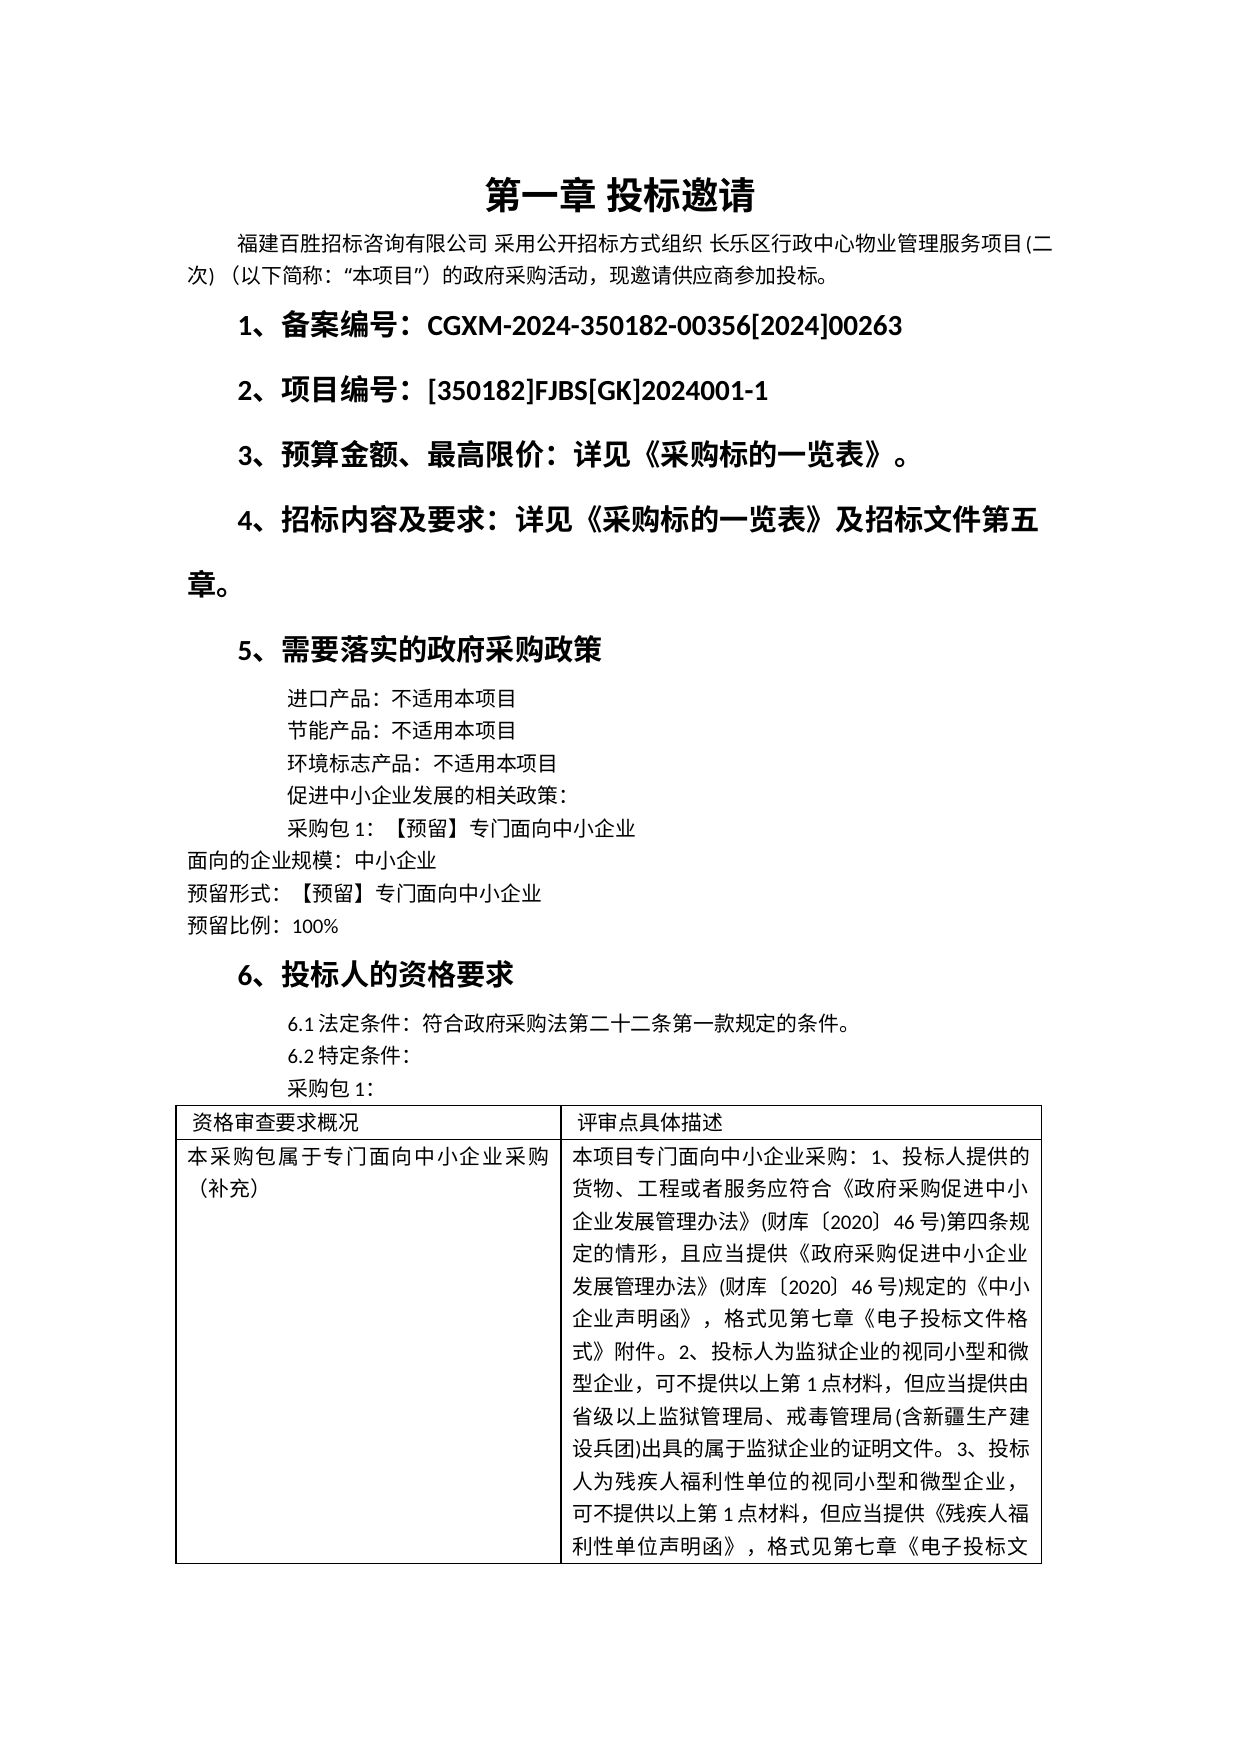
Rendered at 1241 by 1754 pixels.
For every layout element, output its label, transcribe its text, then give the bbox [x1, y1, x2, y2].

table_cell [562, 1140, 1041, 1563]
text 预留比例：100% [187, 909, 1053, 942]
text 采购包1：【预留】专门面向中小企业 [187, 812, 1053, 844]
text 6、投标人的资格要求 [187, 942, 1053, 1007]
text 采购包1： [187, 1072, 1053, 1104]
text 面向的企业规模：中小企业 [187, 844, 1053, 877]
text 促进中小企业发展的相关政策： [187, 779, 1053, 812]
text 2、项目编号：[350182]FJBS[GK]2024001-1 [187, 357, 1053, 422]
text 进口产品：不适用本项目 [187, 682, 1053, 714]
text 6.2特定条件： [187, 1039, 1053, 1072]
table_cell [177, 1140, 560, 1563]
text 福建百胜招标咨询有限公司 采用公开招标方式组织 长乐区行政中心物业管理服务项目(二次) （以下简称：“本项目”）的政府采购活动，现邀请供应商参加投标。 [187, 227, 1053, 292]
text 环境标志产品：不适用本项目 [187, 747, 1053, 779]
text 3、预算金额、最高限价：详见《采购标的一览表》。 [187, 422, 1053, 487]
text 5、需要落实的政府采购政策 [187, 617, 1053, 682]
text 6.1法定条件：符合政府采购法第二十二条第一款规定的条件。 [187, 1007, 1053, 1039]
table_header 资格审查要求概况 [177, 1106, 560, 1138]
text 4、招标内容及要求：详见《采购标的一览表》及招标文件第五章。 [187, 487, 1053, 617]
text 第一章 投标邀请 [187, 162, 1053, 227]
text 1、备案编号：CGXM-2024-350182-00356[2024]00263 [187, 292, 1053, 357]
text 预留形式：【预留】专门面向中小企业 [187, 877, 1053, 909]
table_header 评审点具体描述 [562, 1106, 1041, 1138]
text 节能产品：不适用本项目 [187, 714, 1053, 747]
